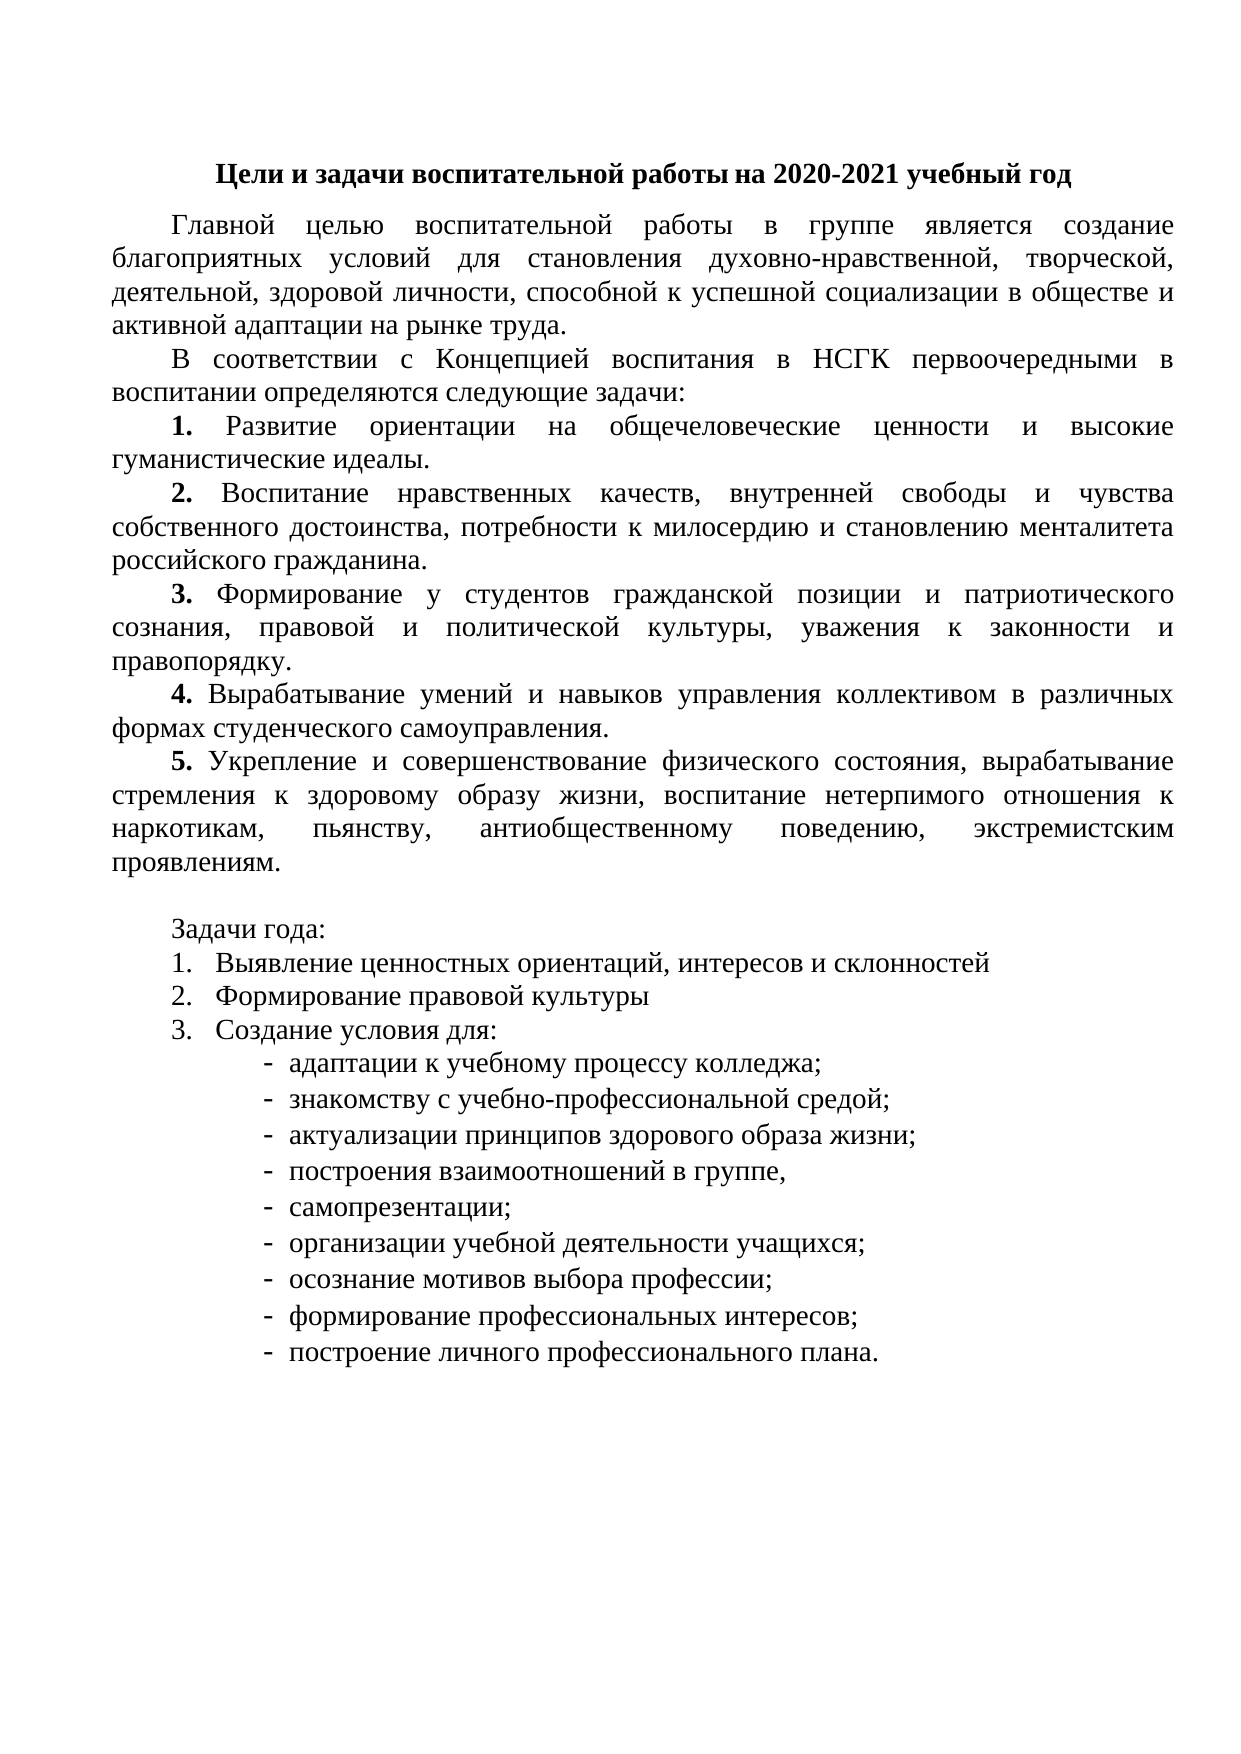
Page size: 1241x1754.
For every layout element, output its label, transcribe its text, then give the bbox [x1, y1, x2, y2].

list построение личного профессионального плана. [200, 1334, 1175, 1370]
text 3. Формирование у студентов гражданской позиции и патриотического сознания, правовой и политической культуры, уважения к законности и правопорядку. [112, 576, 1175, 676]
text Цели и задачи воспитательной работы на 2020-2021 учебный год [112, 156, 1175, 190]
list построения взаимоотношений в группе, [200, 1153, 1175, 1189]
list формирование профессиональных интересов; [200, 1298, 1175, 1334]
list актуализации принципов здорового образа жизни; [200, 1117, 1175, 1153]
text Главной целью воспитательной работы в группе является создание благоприятных условий для становления духовно-нравственной, творческой, деятельной, здоровой личности, способной к успешной социализации в обществе и активной адаптации на рынке труда. [112, 207, 1175, 341]
list осознание мотивов выбора профессии; [200, 1262, 1175, 1298]
text 5. Укрепление и совершенствование физического состояния, вырабатывание стремления к здоровому образу жизни, воспитание нетерпимого отношения к наркотикам, пьянству, антиобщественному поведению, экстремистским проявлениям. [112, 743, 1175, 878]
list организации учебной деятельности учащихся; [200, 1226, 1175, 1262]
list Формирование правовой культуры [112, 978, 1175, 1012]
list знакомству с учебно-профессиональной средой; [200, 1081, 1175, 1117]
list Выявление ценностных ориентаций, интересов и склонностей [112, 945, 1175, 978]
list адаптации к учебному процессу колледжа; [200, 1045, 1175, 1081]
list самопрезентации; [200, 1189, 1175, 1226]
list Создание условия для: [112, 1012, 1175, 1045]
text 1. Развитие ориентации на общечеловеческие ценности и высокие гуманистические идеалы. [112, 408, 1175, 475]
text В соответствии с Концепцией воспитания в НСГК первоочередными в воспитании определяются следующие задачи: [112, 341, 1175, 408]
text 4. Вырабатывание умений и навыков управления коллективом в различных формах студенческого самоуправления. [112, 676, 1175, 743]
text Задачи года: [112, 911, 1175, 945]
text 2. Воспитание нравственных качеств, внутренней свободы и чувства собственного достоинства, потребности к милосердию и становлению менталитета российского гражданина. [112, 475, 1175, 576]
